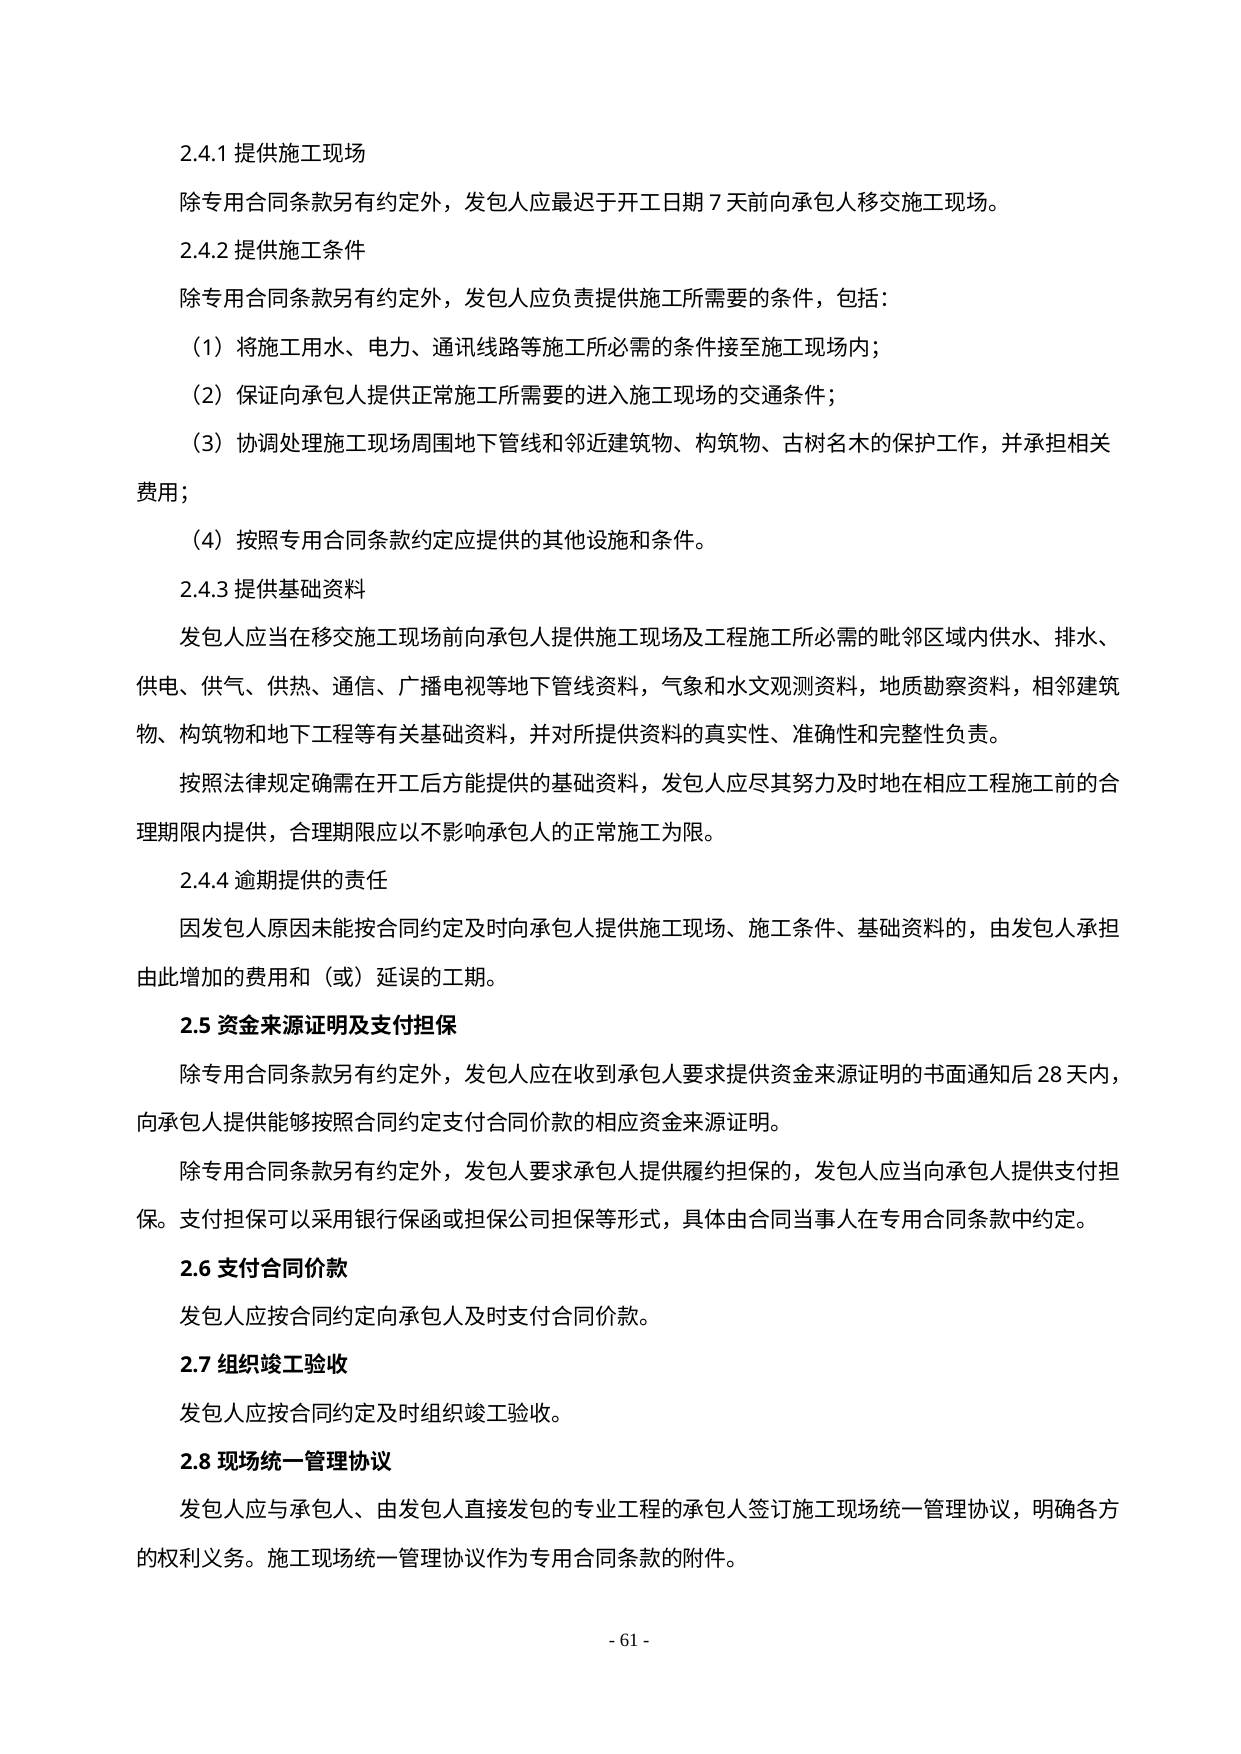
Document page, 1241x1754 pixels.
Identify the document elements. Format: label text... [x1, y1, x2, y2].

text （3）协调处理施工现场周围地下管线和邻近建筑物、构筑物、古树名木的保护工作，并承担相关费用； [136, 426, 1122, 507]
subtitle 2.5 资金来源证明及支付担保 [136, 1008, 1122, 1040]
text 2.4.1 提供施工现场 [136, 136, 1122, 168]
text 2.4.2 提供施工条件 [136, 232, 1122, 265]
text 按照法律规定确需在开工后方能提供的基础资料，发包人应尽其努力及时地在相应工程施工前的合理期限内提供，合理期限应以不影响承包人的正常施工为限。 [136, 765, 1122, 847]
text 发包人应与承包人、由发包人直接发包的专业工程的承包人签订施工现场统一管理协议，明确各方的权利义务。施工现场统一管理协议作为专用合同条款的附件。 [136, 1492, 1122, 1573]
text 除专用合同条款另有约定外，发包人应负责提供施工所需要的条件，包括： [136, 281, 1122, 313]
text （2）保证向承包人提供正常施工所需要的进入施工现场的交通条件； [136, 377, 1122, 410]
text 除专用合同条款另有约定外，发包人应在收到承包人要求提供资金来源证明的书面通知后28天内，向承包人提供能够按照合同约定支付合同价款的相应资金来源证明。 [136, 1056, 1122, 1137]
text 2.4.3 提供基础资料 [136, 571, 1122, 604]
subtitle 2.7 组织竣工验收 [136, 1347, 1122, 1379]
text 发包人应当在移交施工现场前向承包人提供施工现场及工程施工所必需的毗邻区域内供水、排水、供电、供气、供热、通信、广播电视等地下管线资料，气象和水文观测资料，地质勘察资料，相邻建筑物、构筑物和地下工程等有关基础资料，并对所提供资料的真实性、准确性和完整性负责。 [136, 619, 1122, 749]
subtitle 2.6 支付合同价款 [136, 1250, 1122, 1283]
text 发包人应按合同约定向承包人及时支付合同价款。 [136, 1299, 1122, 1331]
text 2.4.4 逾期提供的责任 [136, 862, 1122, 895]
text 除专用合同条款另有约定外，发包人要求承包人提供履约担保的，发包人应当向承包人提供支付担保。支付担保可以采用银行保函或担保公司担保等形式，具体由合同当事人在专用合同条款中约定。 [136, 1153, 1122, 1234]
text （4）按照专用合同条款约定应提供的其他设施和条件。 [136, 523, 1122, 555]
text 发包人应按合同约定及时组织竣工验收。 [136, 1395, 1122, 1428]
subtitle 2.8 现场统一管理协议 [136, 1444, 1122, 1476]
text （1）将施工用水、电力、通讯线路等施工所必需的条件接至施工现场内； [136, 329, 1122, 362]
text 因发包人原因未能按合同约定及时向承包人提供施工现场、施工条件、基础资料的，由发包人承担由此增加的费用和（或）延误的工期。 [136, 911, 1122, 992]
text 除专用合同条款另有约定外，发包人应最迟于开工日期7天前向承包人移交施工现场。 [136, 184, 1122, 217]
